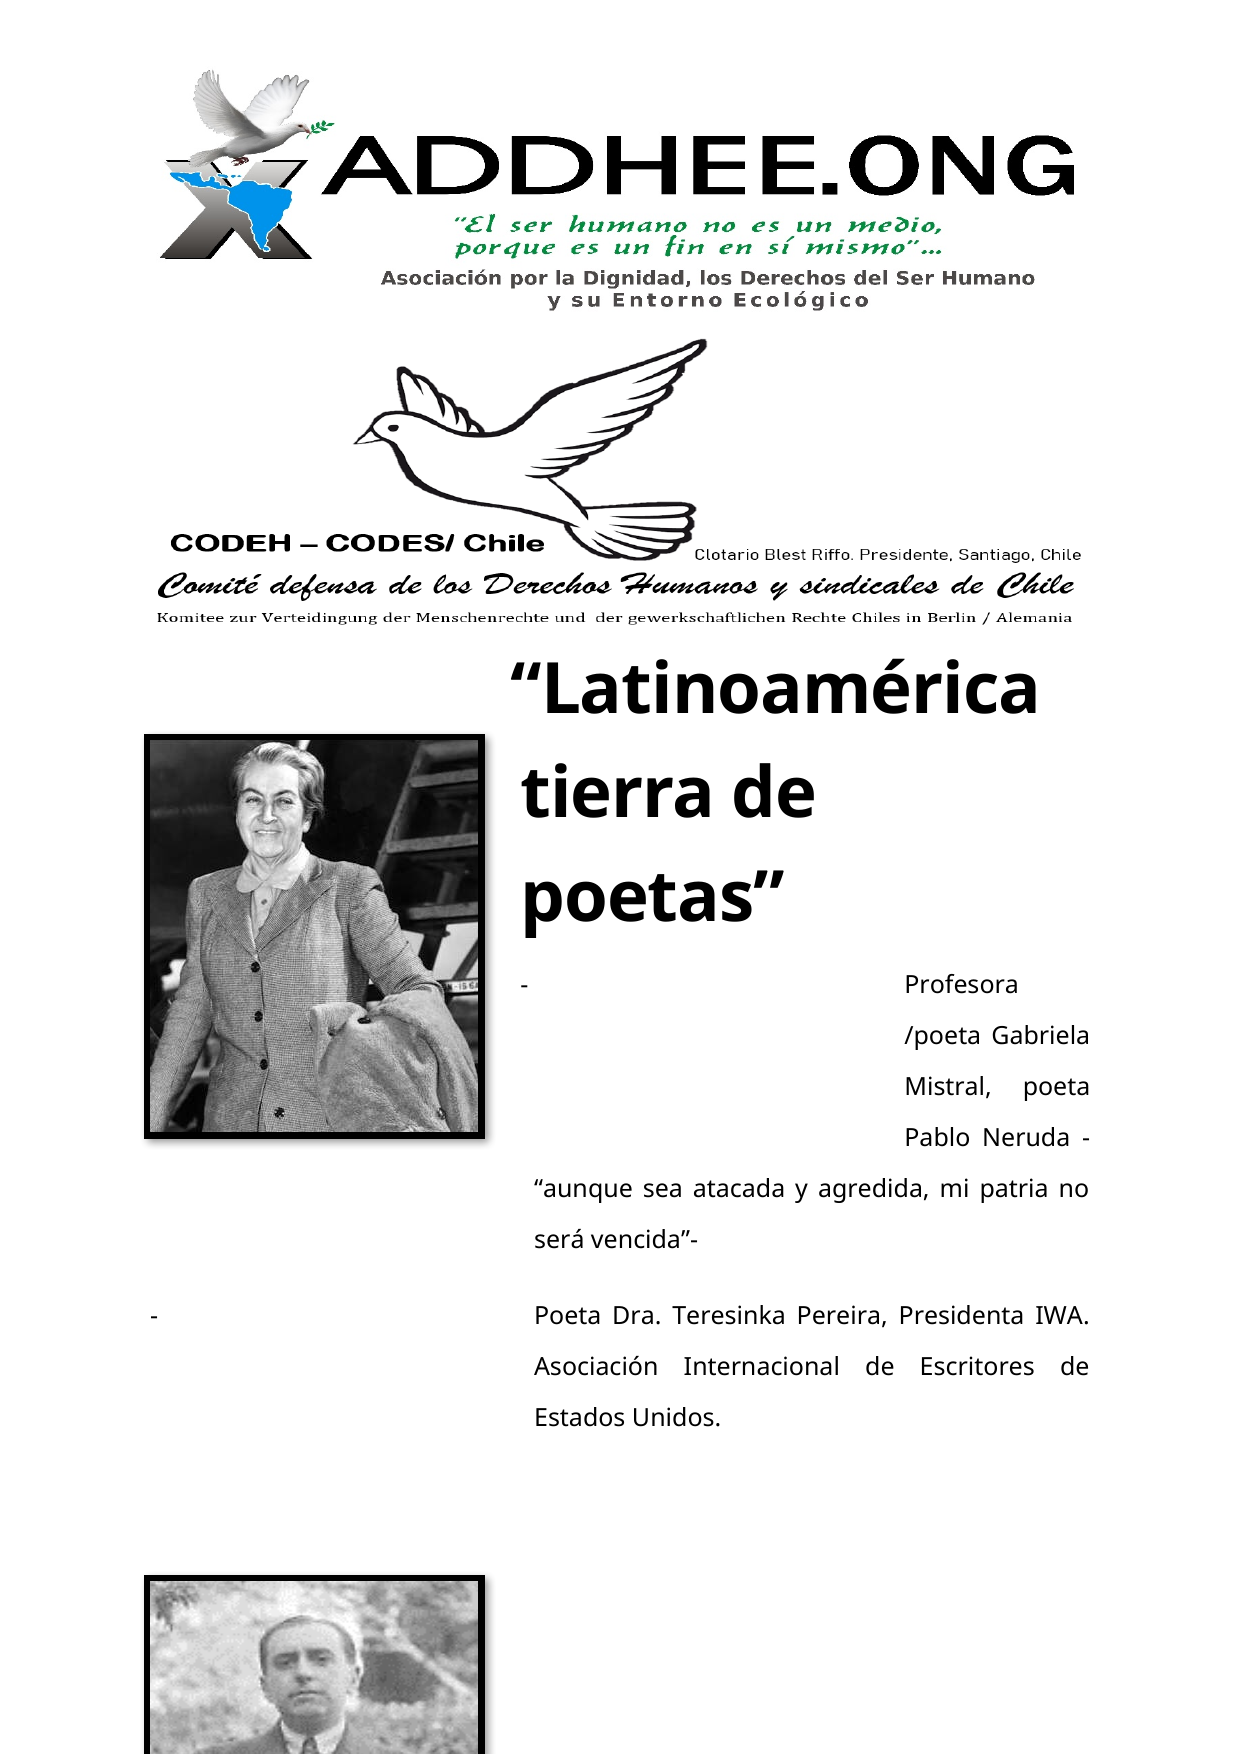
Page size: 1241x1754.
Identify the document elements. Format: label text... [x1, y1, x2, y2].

list Profesora /poeta Gabriela Mistral, poeta Pablo Neruda - “aunque sea atacada y agredida, mi patria no será vencida”- [150, 966, 1090, 1256]
picture [150, 335, 1091, 630]
picture [150, 59, 1105, 317]
list Poeta Dra. Teresinka Pereira, Presidenta IWA. Asociación Internacional de Escritores de Estados Unidos. [150, 1298, 1090, 1434]
picture [150, 1581, 478, 1754]
text “Latinoamérica tierra de poetas” [150, 630, 1090, 942]
picture [150, 740, 478, 1132]
